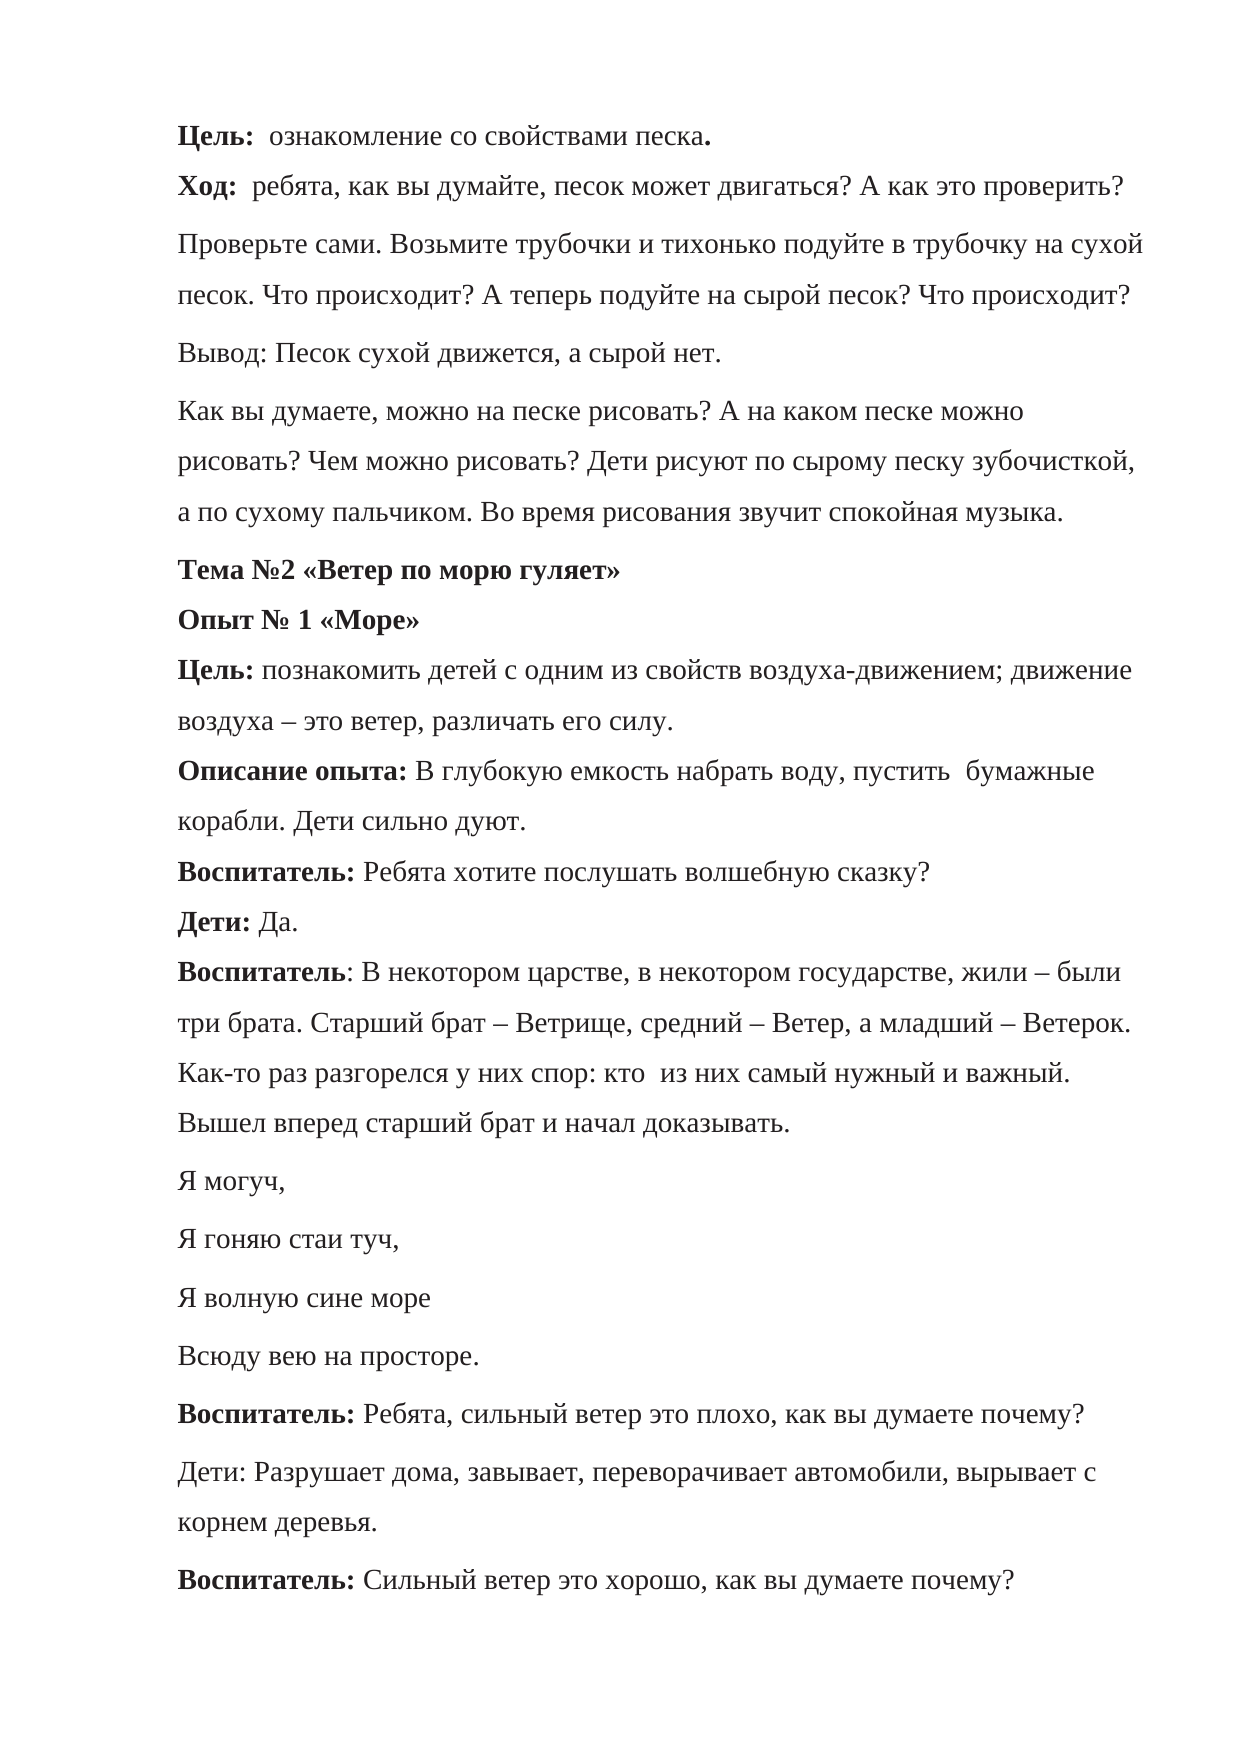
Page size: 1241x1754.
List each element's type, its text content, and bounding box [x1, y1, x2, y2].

text Дети: Разрушает дома, завывает, переворачивает автомобили, вырывает с корнем деревья. [177, 1454, 1152, 1538]
text Я гоняю стаи туч, [177, 1222, 1152, 1255]
text Воспитатель: Ребята, сильный ветер это плохо, как вы думаете почему? [177, 1396, 1152, 1429]
text Дети: Да. [177, 904, 1152, 938]
text Цель: познакомить детей с одним из свойств воздуха-движением; движение воздуха – это ветер, различать его силу. [177, 652, 1152, 736]
text Воспитатель: В некотором царстве, в некотором государстве, жили – были три брата. Старший брат – Ветрище, средний – Ветер, а младший – Ветерок. Как-то раз разгорелся у них спор: кто из них самый нужный и важный. Вышел вперед старший брат и начал доказывать. [177, 954, 1152, 1139]
text Тема №2 «Ветер по морю гуляет» [177, 552, 1152, 585]
text Цель: ознакомление со свойствами песка. [177, 118, 1152, 152]
text Я могуч, [177, 1163, 1152, 1197]
text Описание опыта: В глубокую емкость набрать воду, пустить бумажные корабли. Дети сильно дуют. [177, 753, 1152, 837]
text Как вы думаете, можно на песке рисовать? А на каком песке можно рисовать? Чем можно рисовать? Дети рисуют по сырому песку зубочисткой, а по сухому пальчиком. Во время рисования звучит спокойная музыка. [177, 393, 1152, 527]
text Воспитатель: Ребята хотите послушать волшебную сказку? [177, 854, 1152, 887]
text Вывод: Песок сухой движется, а сырой нет. [177, 335, 1152, 368]
text Опыт № 1 «Море» [177, 602, 1152, 636]
text Я волную сине море [177, 1280, 1152, 1313]
text Ход: ребята, как вы думайте, песок может двигаться? А как это проверить? [177, 168, 1152, 202]
text Воспитатель: Сильный ветер это хорошо, как вы думаете почему? [177, 1562, 1152, 1596]
text Всюду вею на просторе. [177, 1338, 1152, 1371]
text Проверьте сами. Возьмите трубочки и тихонько подуйте в трубочку на сухой песок. Что происходит? А теперь подуйте на сырой песок? Что происходит? [177, 227, 1152, 310]
